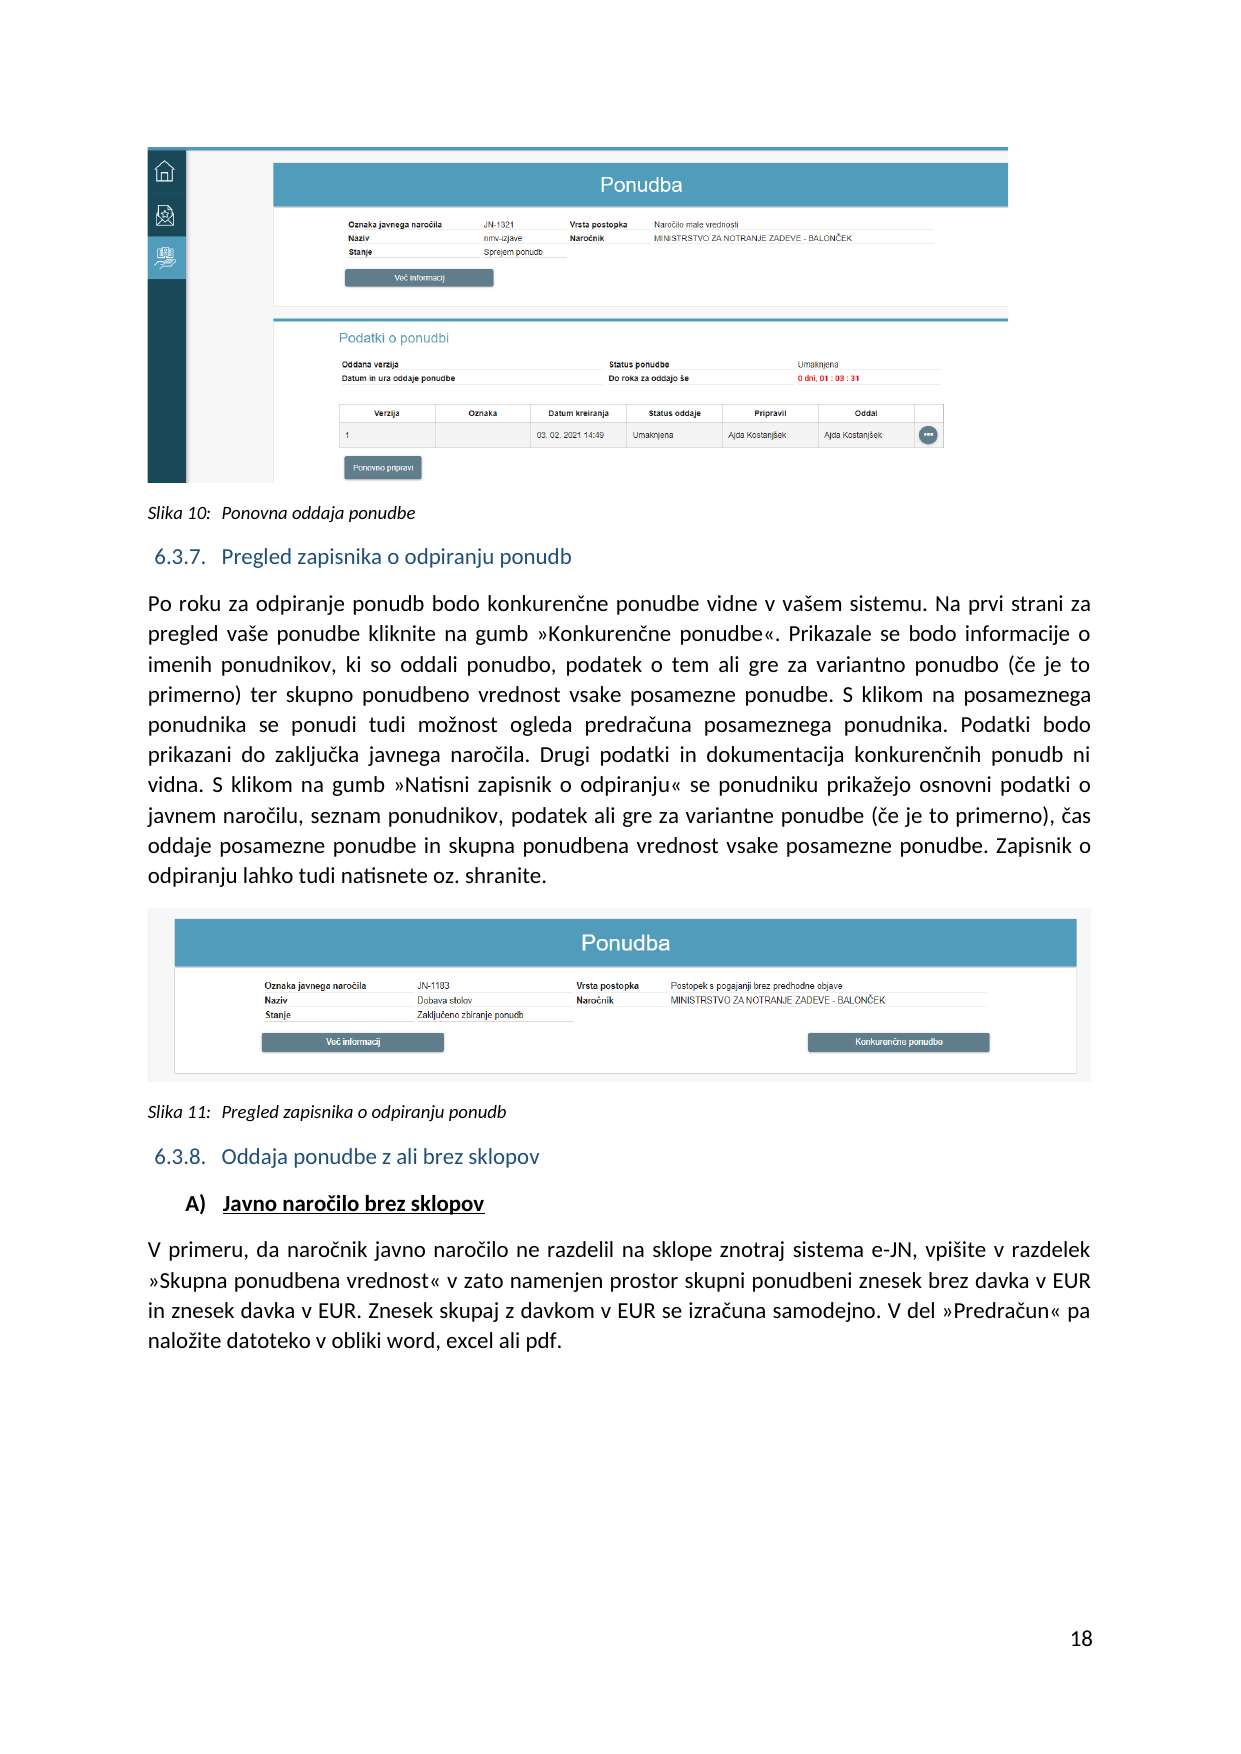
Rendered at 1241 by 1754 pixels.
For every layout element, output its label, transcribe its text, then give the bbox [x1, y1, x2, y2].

list Pregled zapisnika o odpiranju ponudb [148, 1100, 1093, 1123]
list Javno naročilo brez sklopov [185, 1189, 1093, 1217]
subtitle Oddaja ponudbe z ali brez sklopov [154, 1142, 1093, 1170]
subtitle Pregled zapisnika o odpiranju ponudb [154, 542, 1093, 570]
picture [147, 908, 1092, 1082]
text Po roku za odpiranje ponudb bodo konkurenčne ponudbe vidne v vašem sistemu. Na prvi strani za pregled vaše ponudbe kliknite na gumb »Konkurenčne ponudbe«. Prikazale se bodo informacije o imenih ponudnikov, ki so oddali ponudbo, podatek o tem ali gre za variantno ponudbo (če je to primerno) ter skupno ponudbeno vrednost vsake posamezne ponudbe. S klikom na posameznega ponudnika se ponudi tudi možnost ogleda predračuna posameznega ponudnika. Podatki bodo prikazani do zaključka javnega naročila. Drugi podatki in dokumentacija konkurenčnih ponudb ni vidna. S klikom na gumb »Natisni zapisnik o odpiranju« se ponudniku prikažejo osnovni podatki o javnem naročilu, seznam ponudnikov, podatek ali gre za variantne ponudbe (če je to primerno), čas oddaje posamezne ponudbe in skupna ponudbena vrednost vsake posamezne ponudbe. Zapisnik o odpiranju lahko tudi natisnete oz. shranite. [148, 589, 1093, 889]
picture [147, 147, 1009, 483]
list Ponovna oddaja ponudbe [148, 501, 1093, 524]
text V primeru, da naročnik javno naročilo ne razdelil na sklope znotraj sistema e-JN, vpišite v razdelek »Skupna ponudbena vrednost« v zato namenjen prostor skupni ponudbeni znesek brez davka v EUR in znesek davka v EUR. Znesek skupaj z davkom v EUR se izračuna samodejno. V del »Predračun« pa naložite datoteko v obliki word, excel ali pdf. [148, 1236, 1093, 1354]
